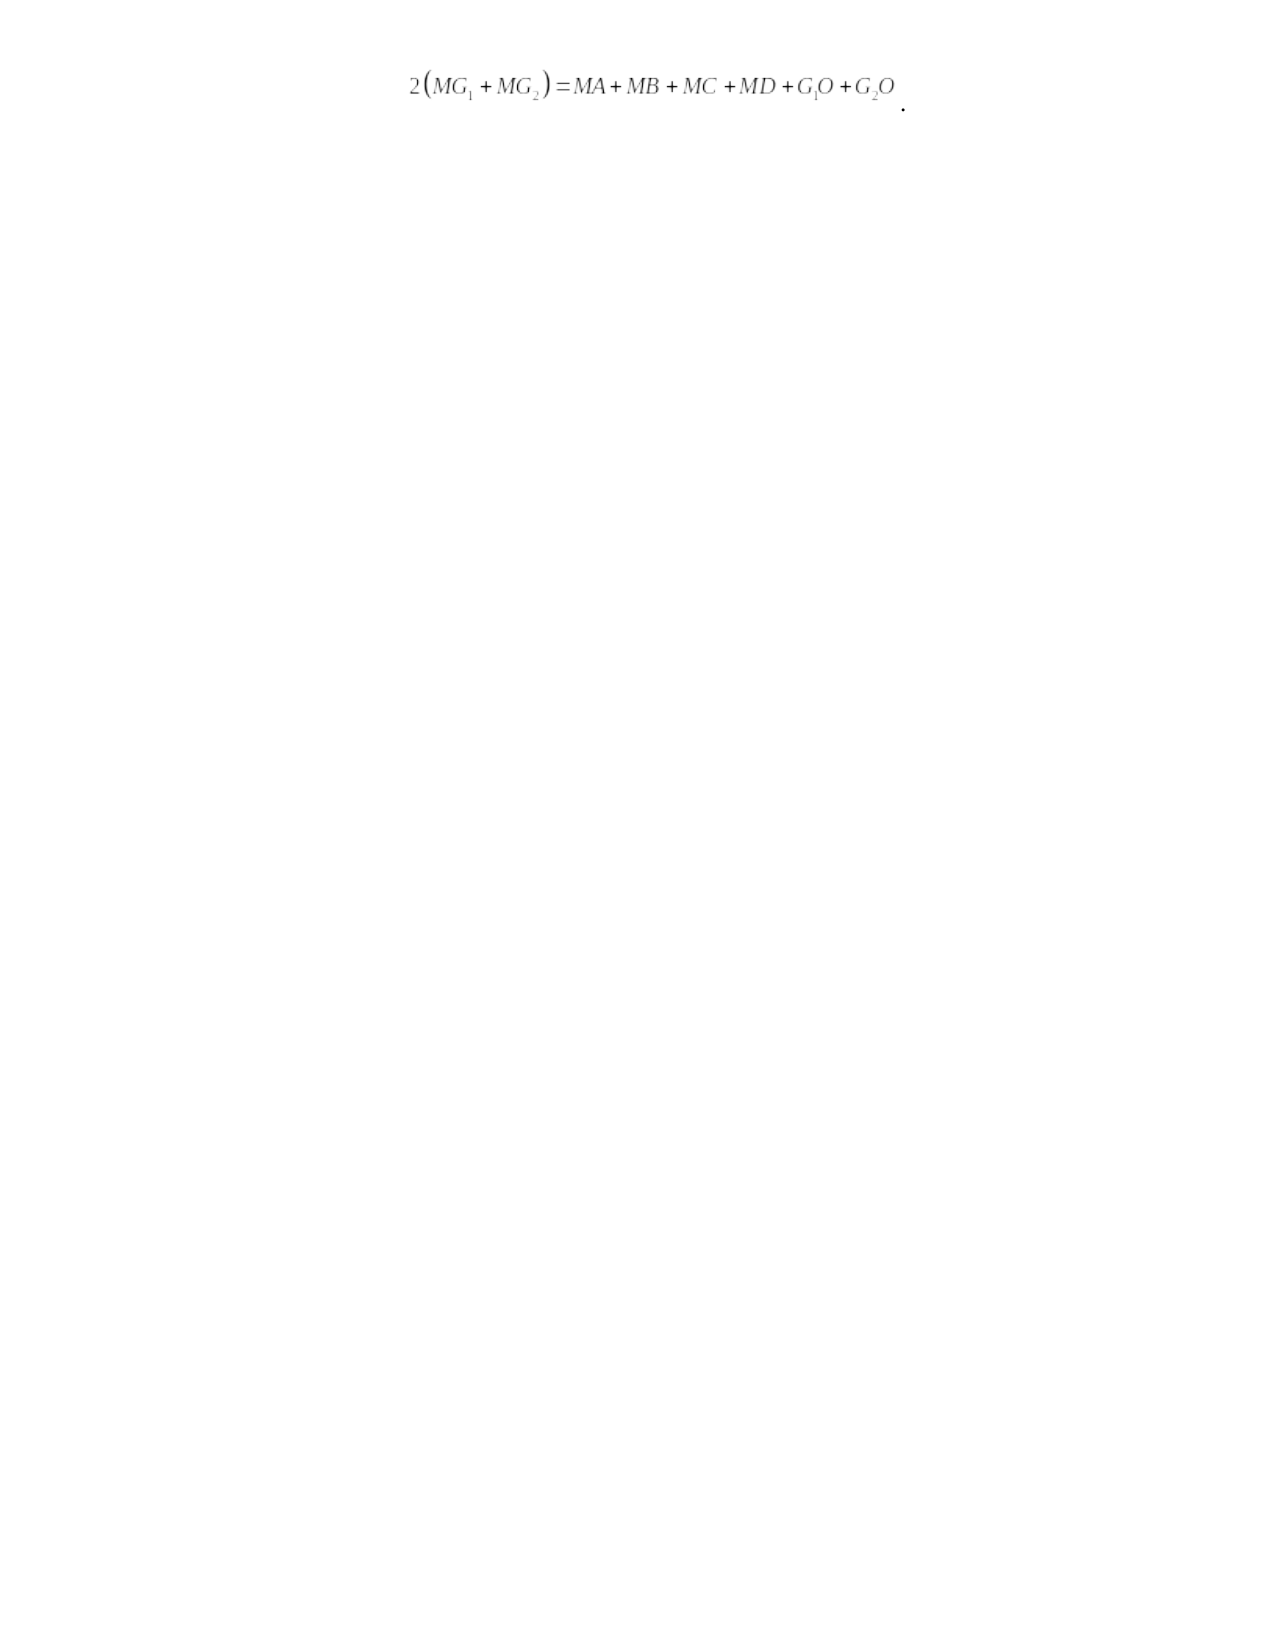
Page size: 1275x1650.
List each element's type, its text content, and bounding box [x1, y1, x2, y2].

text . [122, 66, 1191, 117]
